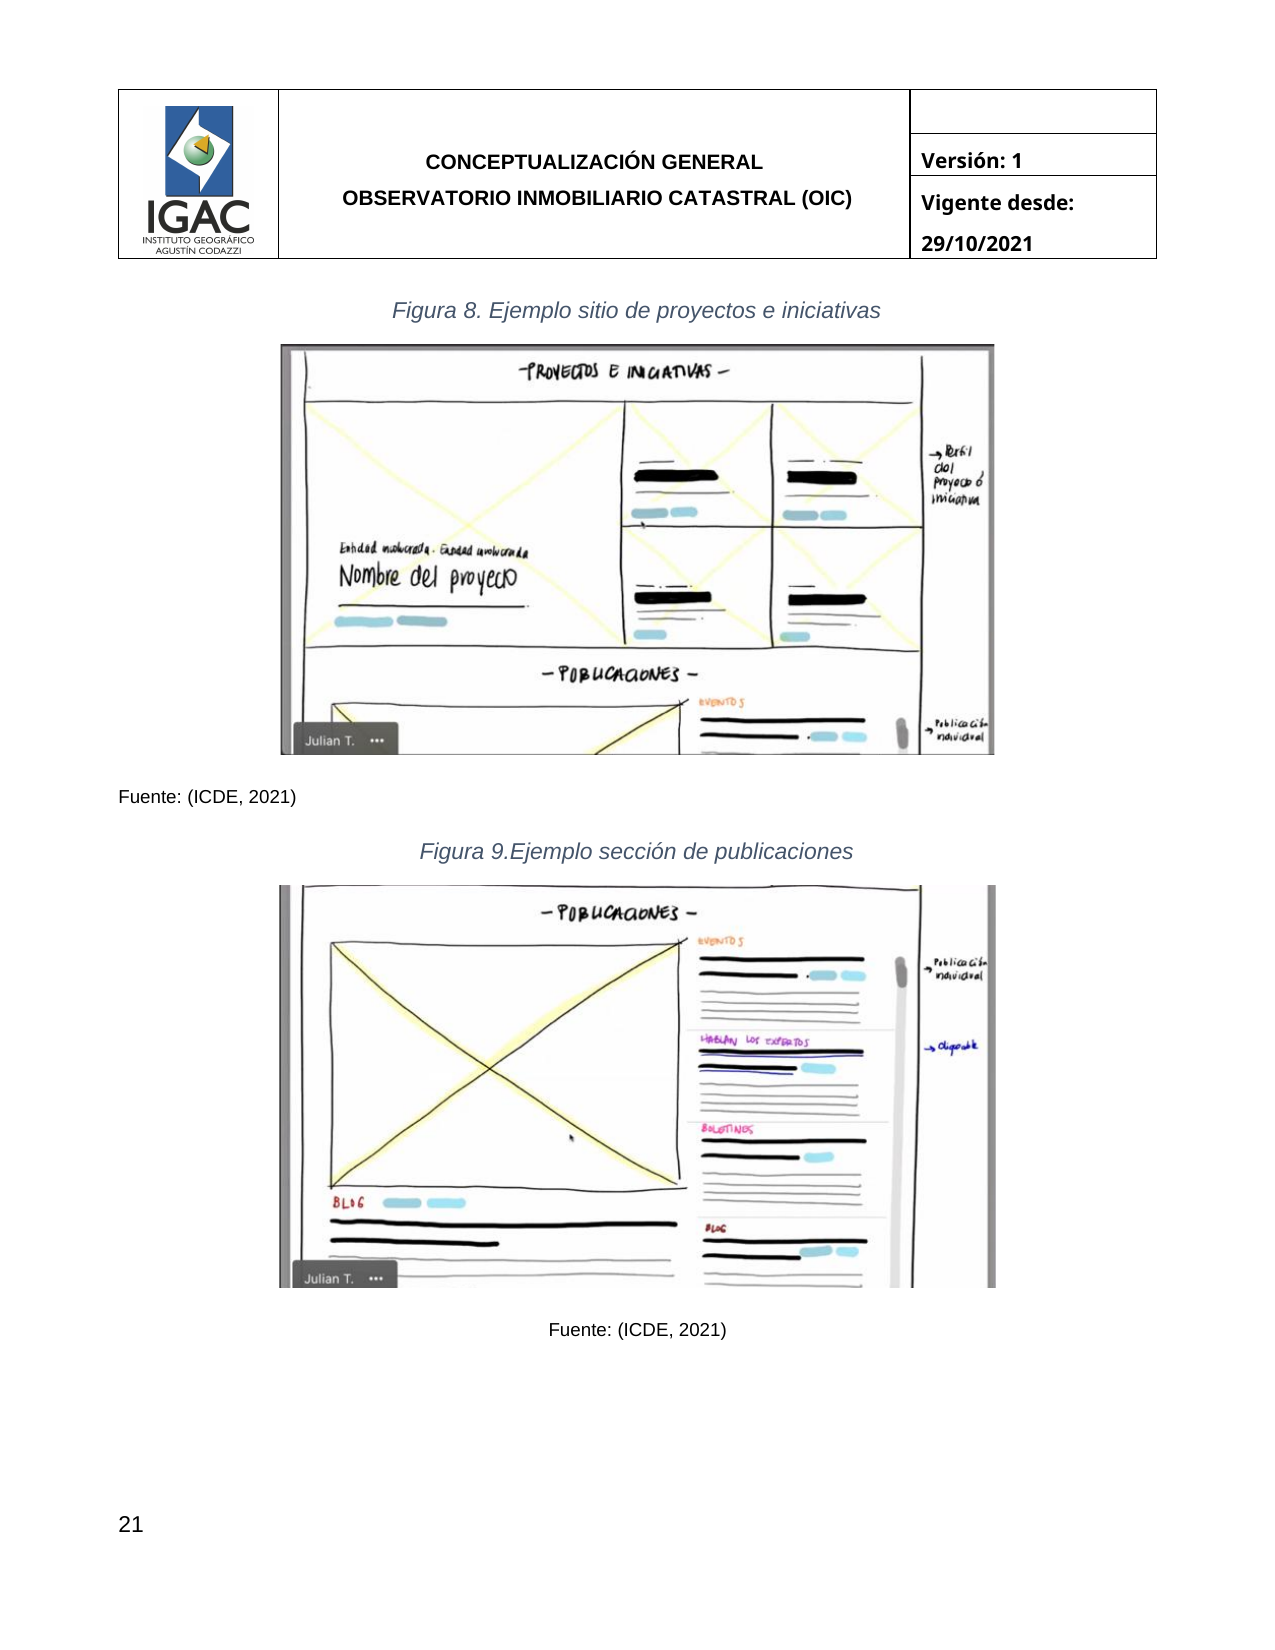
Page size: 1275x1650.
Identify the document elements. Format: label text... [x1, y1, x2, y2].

text Fuente: [118, 1319, 1157, 1341]
picture [143, 106, 254, 254]
text Figura 9.Ejemplo sección de publicaciones [118, 838, 1157, 864]
picture [279, 885, 996, 1288]
picture [280, 344, 995, 755]
text Fuente: [118, 786, 1157, 807]
text Figura 8. Ejemplo sitio de proyectos e iniciativas [118, 297, 1157, 324]
